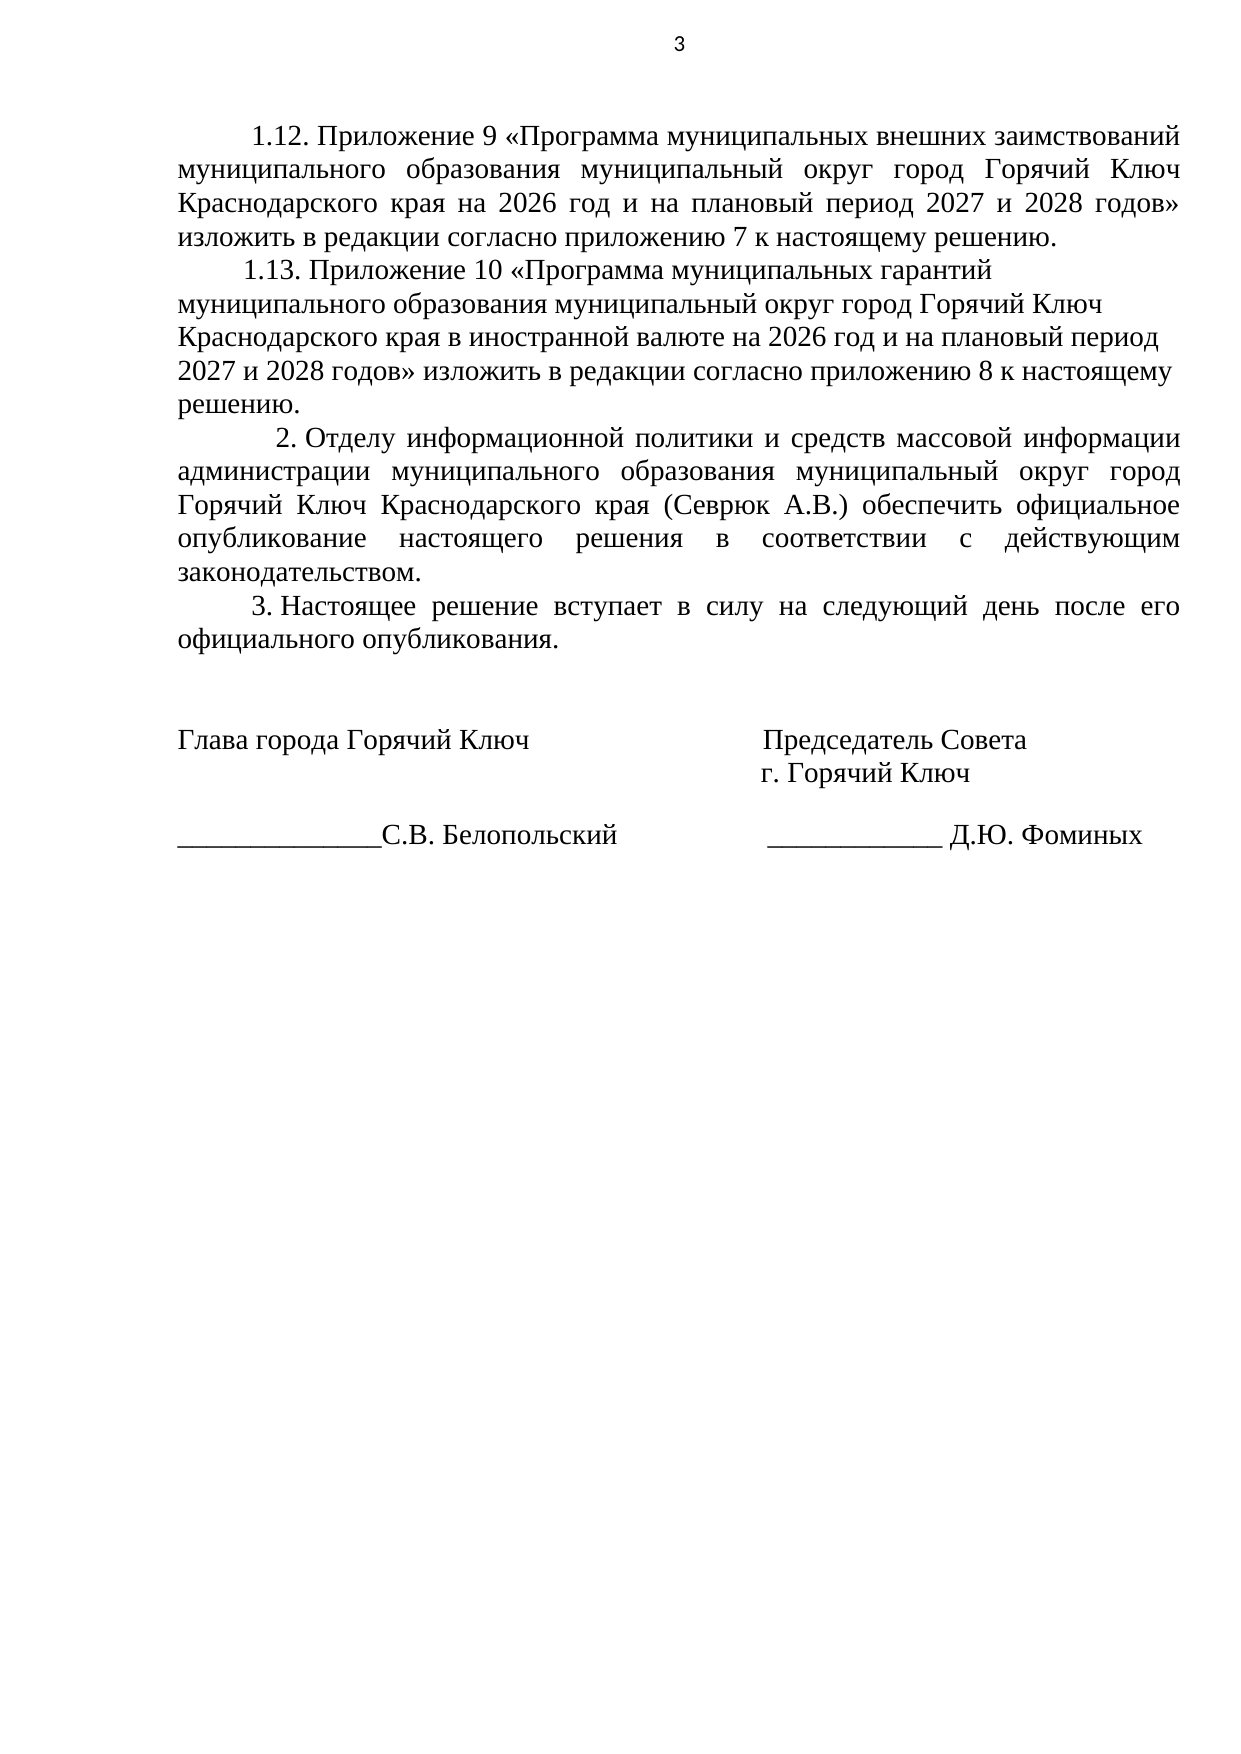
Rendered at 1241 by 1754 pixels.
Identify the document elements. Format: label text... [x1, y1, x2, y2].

text 3. Настоящее решение вступает в силу на следующий день после его официального опубликования. [177, 588, 1181, 655]
text Глава города Горячий Ключ Председатель Совета [177, 722, 1181, 755]
text 1.12. Приложение 9 «Программа муниципальных внешних заимствований муниципального образования муниципальный округ город Горячий Ключ Краснодарского края на 2026 год и на плановый период 2027 и 2028 годов» изложить в редакции согласно приложению 7 к настоящему решению. [177, 118, 1181, 252]
text г. Горячий Ключ [177, 755, 1181, 789]
text ______________С.В. Белопольский ____________ Д.Ю. Фоминых [177, 817, 1171, 851]
text 1.13. Приложение 10 «Программа муниципальных гарантий муниципального образования муниципальный округ город Горячий Ключ Краснодарского края в иностранной валюте на 2026 год и на плановый период 2027 и 2028 годов» изложить в редакции согласно приложению 8 к настоящему решению. [177, 252, 1181, 420]
subtitle 2. Отделу информационной политики и средств массовой информации администрации муниципального образования муниципальный округ город Горячий Ключ Краснодарского края (Севрюк А.В.) обеспечить официальное опубликование настоящего решения в соответствии с действующим законодательством. [177, 420, 1181, 588]
